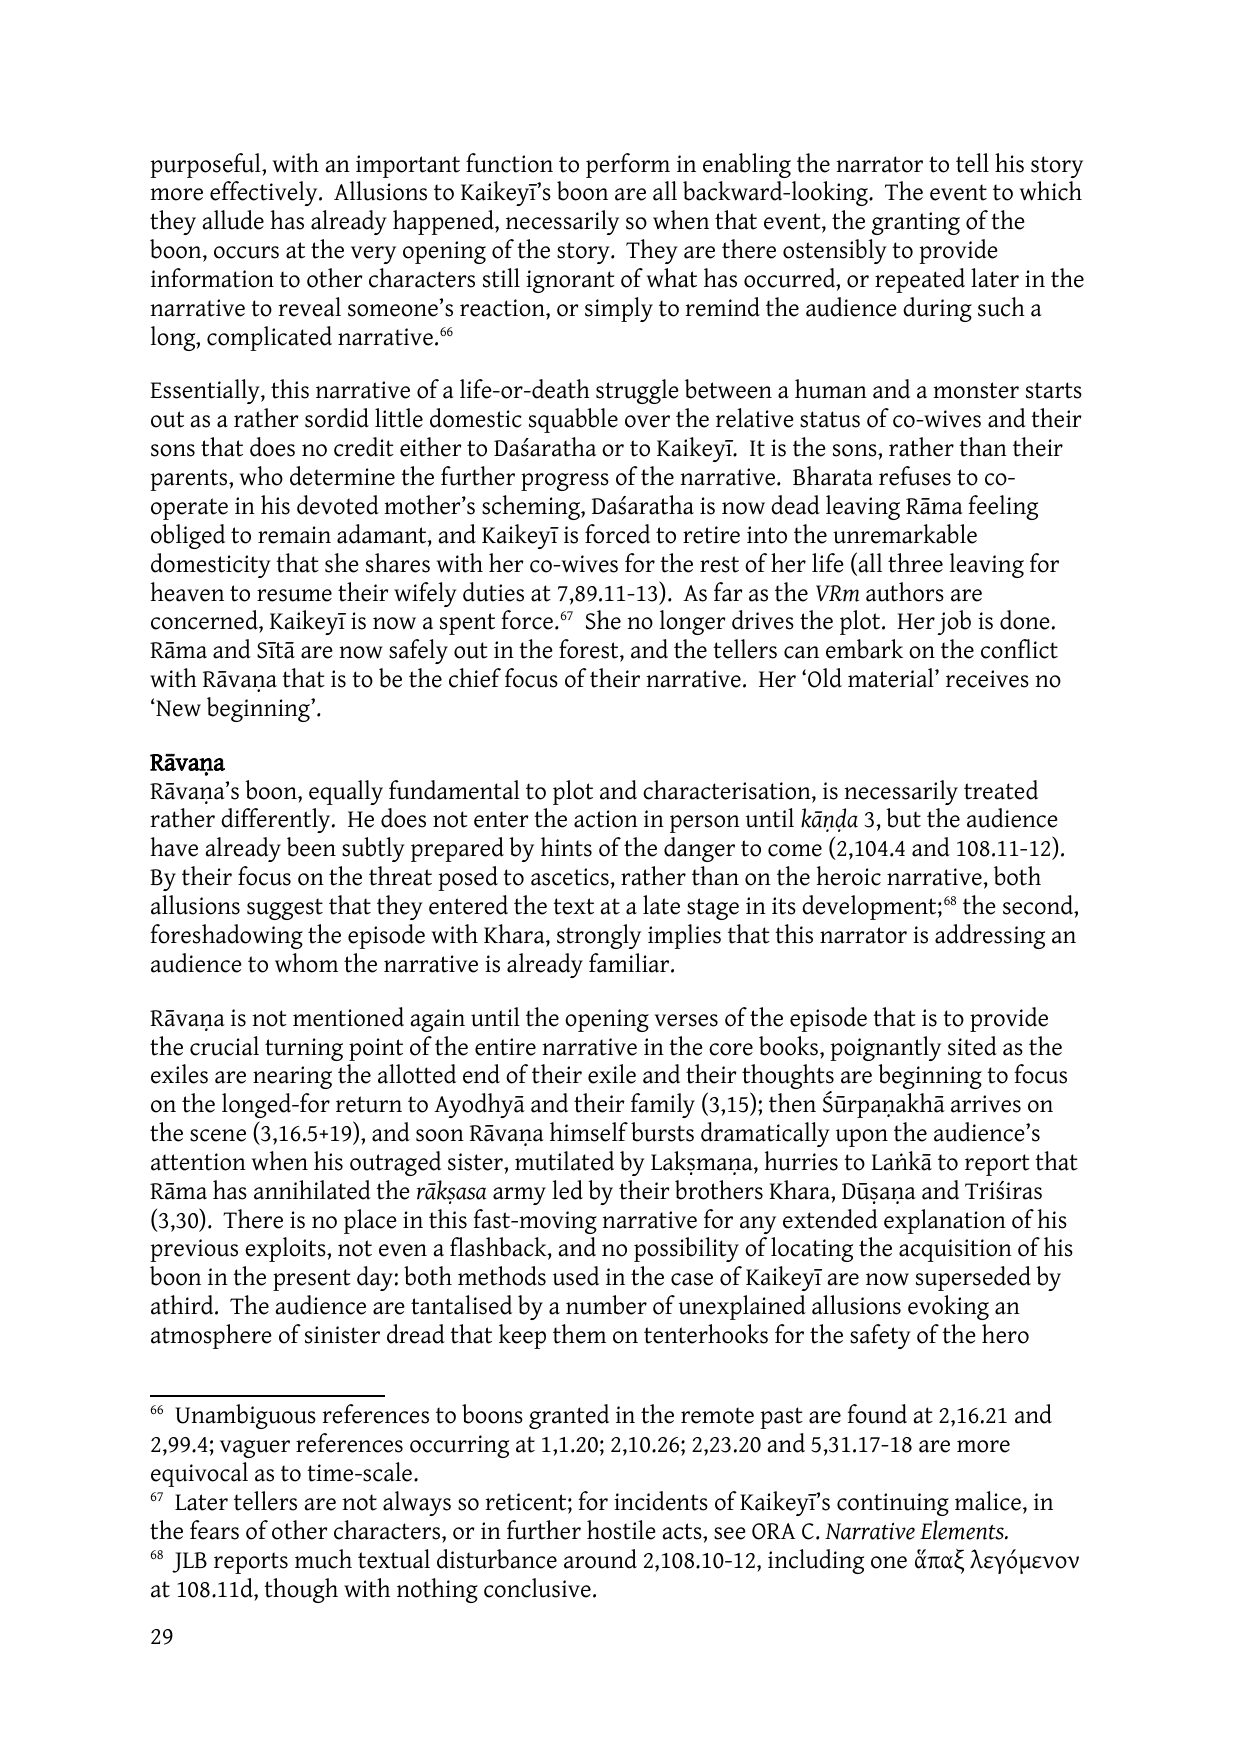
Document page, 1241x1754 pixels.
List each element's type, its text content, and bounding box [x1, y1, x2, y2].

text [150, 1004, 1088, 1350]
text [150, 150, 1088, 352]
text Rāvaṇa Rāvaṇa’s boon, equally fundamental to plot and characterisation, is necessarily treated rather differently. He does not enter the action in person until kāṇḍa 3, but the audience have already been subtly prepared by hints of the danger to come (2,104.4 and 108.11-12). By their focus on the threat posed to ascetics, rather than on the heroic narrative, both allusions suggest that they entered the text at a late stage in its development; the second, foreshadowing the episode with Khara, strongly implies that this narrator is addressing an audience to whom the narrative is already familiar. [150, 748, 1088, 979]
text Essentially, this narrative of a life-or-death struggle between a human and a monster starts out as a rather sordid little domestic squabble over the relative status of co-wives and their sons that does no credit either to Daśaratha or to Kaikeyī. It is the sons, rather than their parents, who determine the further progress of the narrative. Bharata refuses to co-operate in his devoted mother’s scheming, Daśaratha is now dead leaving Rāma feeling obliged to remain adamant, and Kaikeyī is forced to retire into the unremarkable domesticity that she shares with her co-wives for the rest of her life (all three leaving for heaven to resume their wifely duties at 7,89.11-13). As far as the VRm authors are concerned, Kaikeyī is now a spent force. She no longer drives the plot. Her job is done. Rāma and Sītā are now safely out in the forest, and the tellers can embark on the conflict with Rāvaṇa that is to be the chief focus of their narrative. Her ‘Old material’ receives no ‘New beginning’. [150, 377, 1088, 723]
